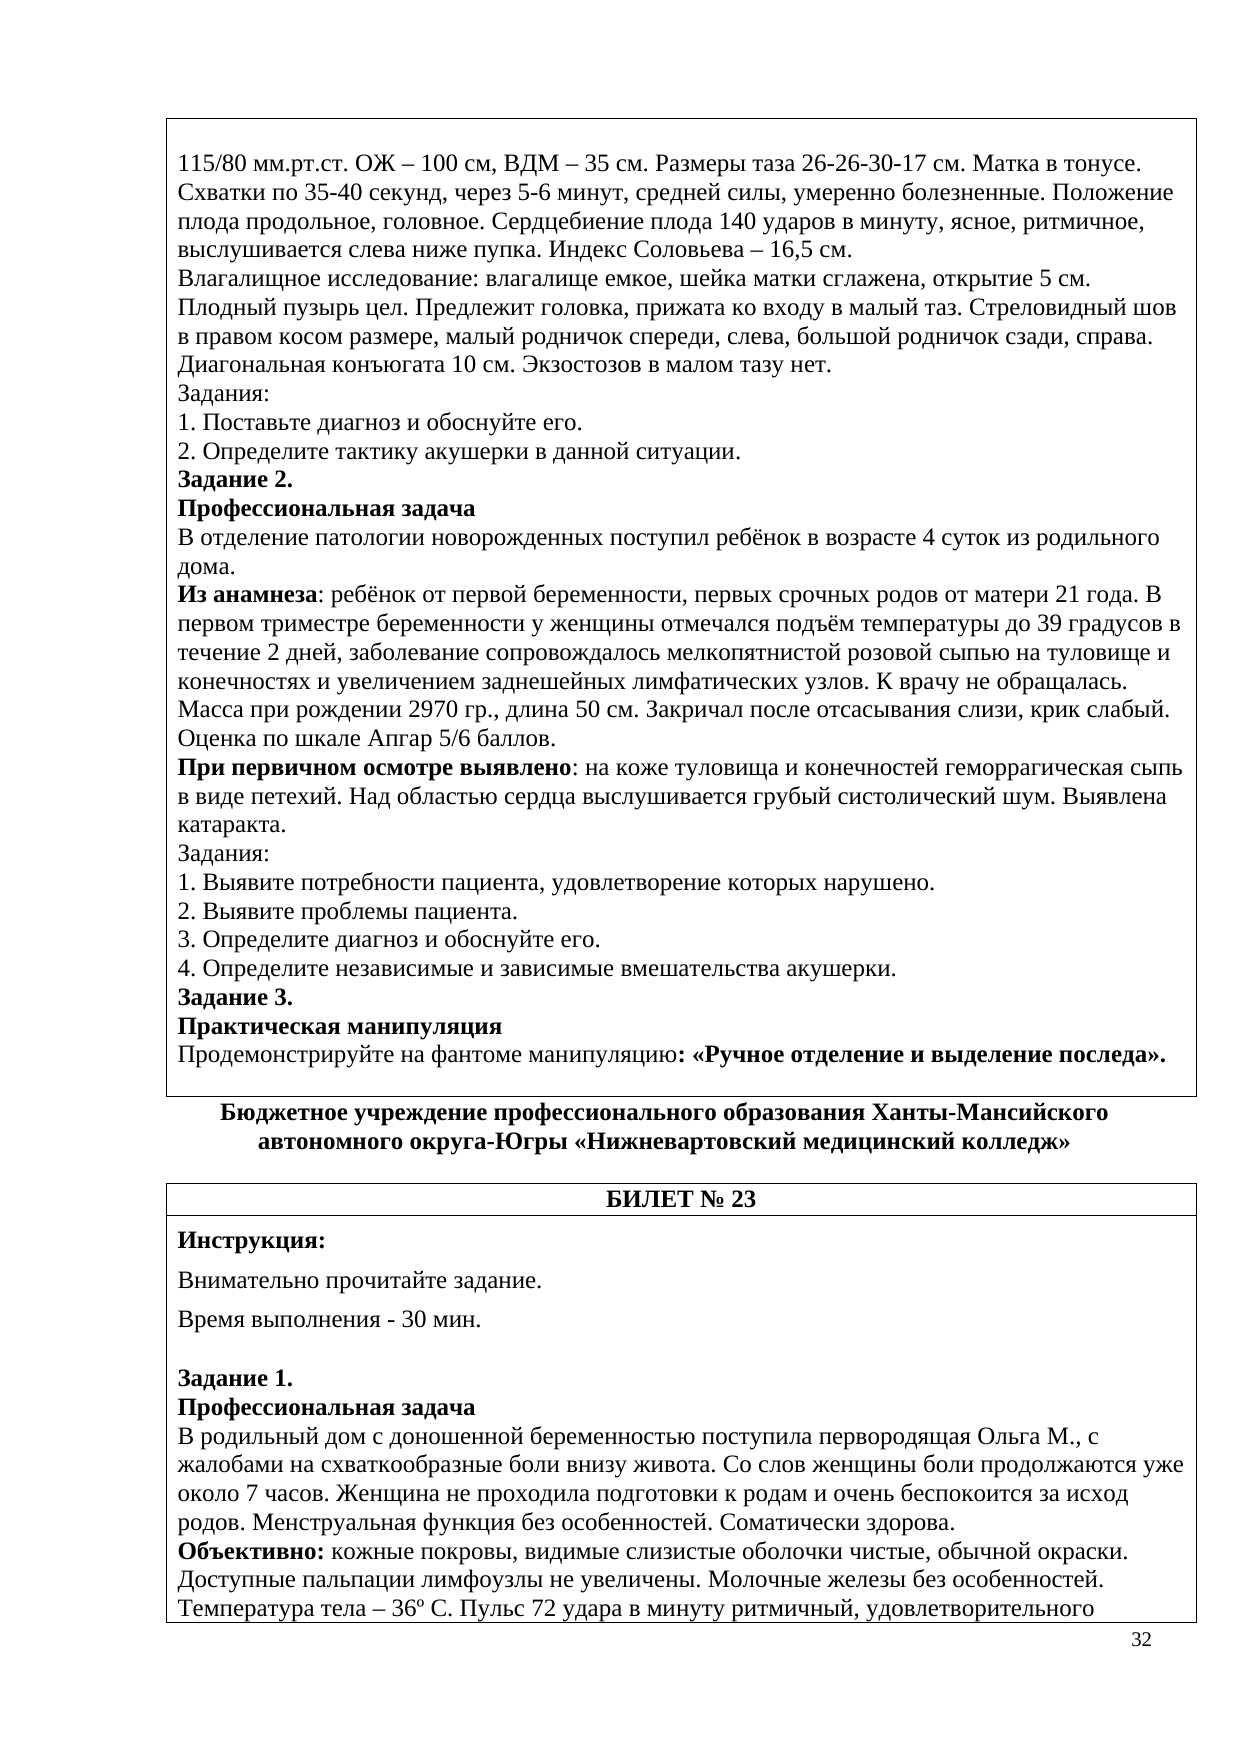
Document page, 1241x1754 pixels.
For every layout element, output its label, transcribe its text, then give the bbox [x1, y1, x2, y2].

table_header БИЛЕТ № 23 [167, 1184, 1196, 1215]
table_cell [167, 1216, 1196, 1622]
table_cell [167, 119, 1196, 1096]
text Бюджетное учреждение профессионального образования Ханты-Мансийского автономного округа-Югры «Нижневартовский медицинский колледж» [177, 1097, 1152, 1154]
